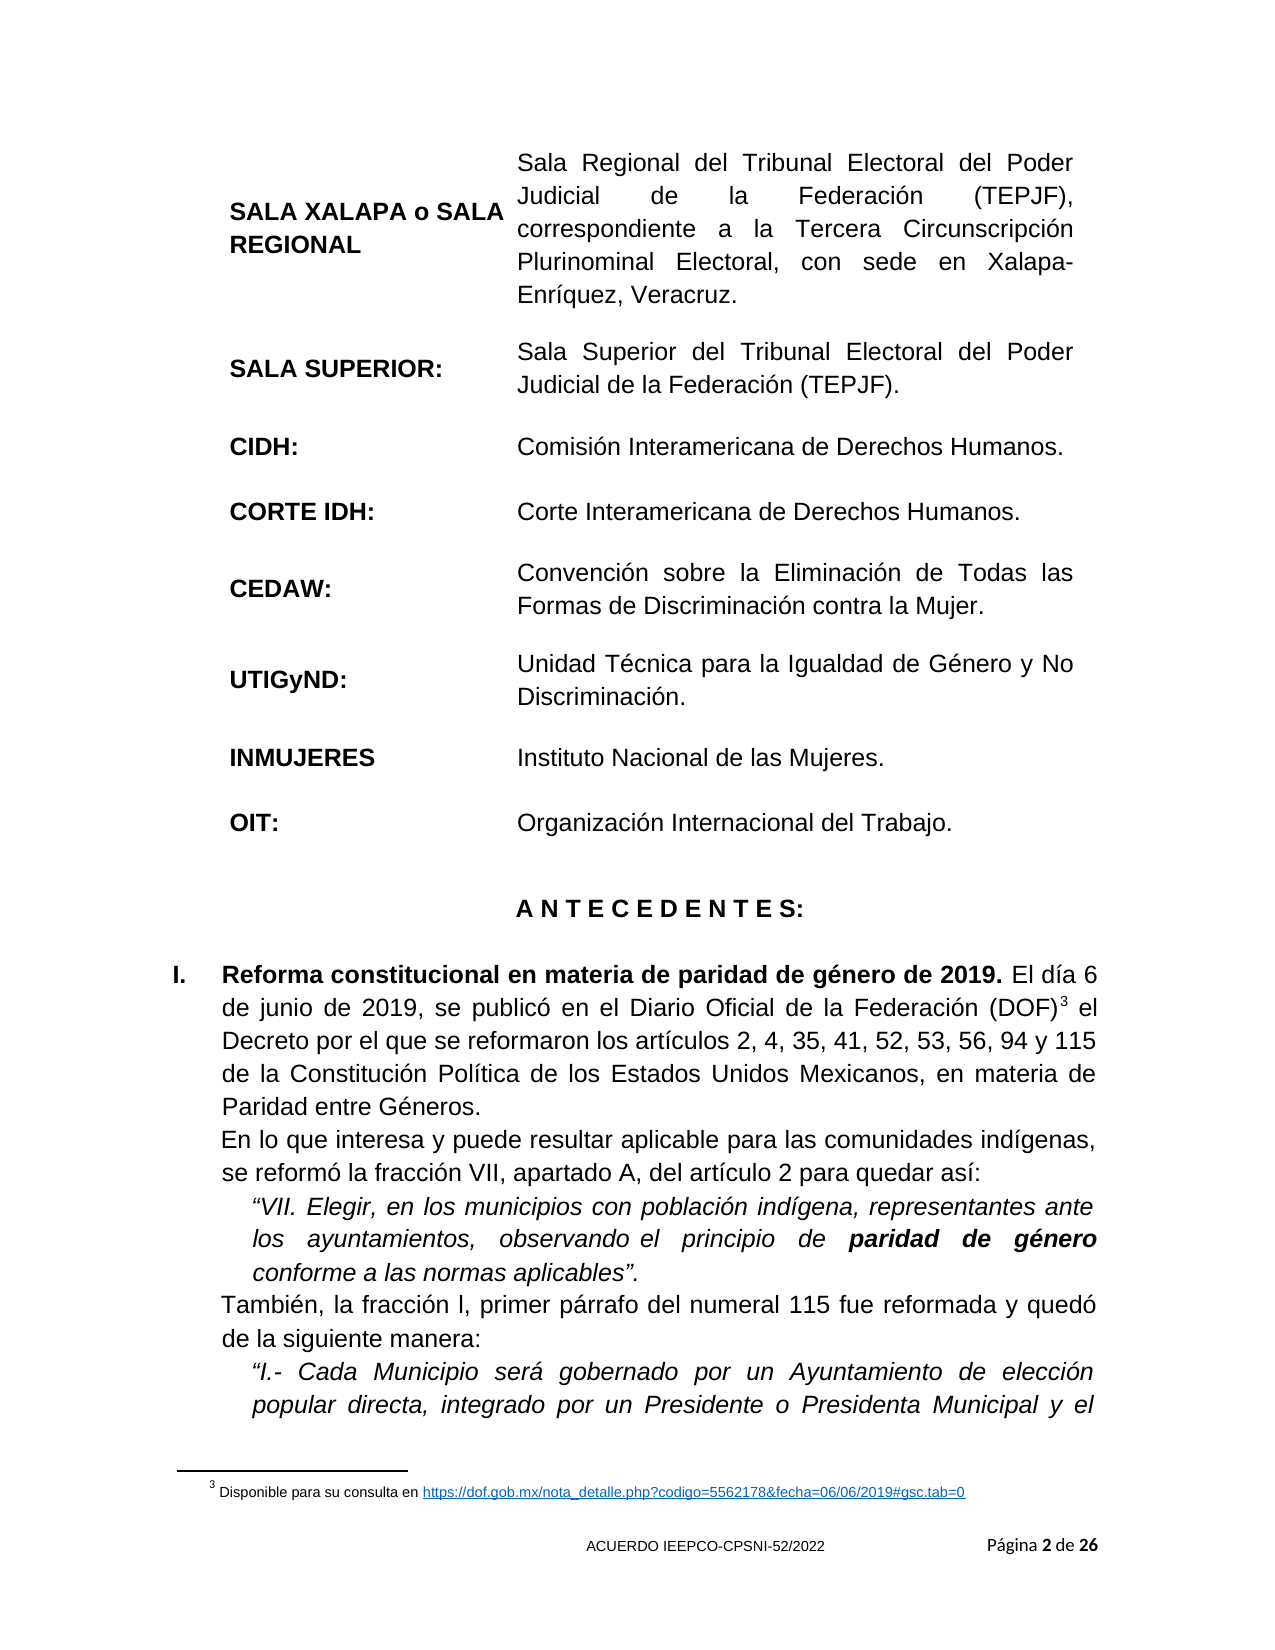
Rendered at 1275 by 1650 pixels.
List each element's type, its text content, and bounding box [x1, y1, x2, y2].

table_cell Convención sobre la Eliminación de Todas las Formas de Discriminación contra la Mujer. [517, 558, 1078, 649]
text A N T E C E D E N T E S: [222, 894, 1098, 923]
table_cell SALA XALAPA o SALA REGIONAL [229, 148, 517, 337]
table_cell Corte Interamericana de Derechos Humanos. [517, 493, 1078, 558]
list Reforma constitucional en materia de paridad de género de 2019. El día 6 de junio de 2019, se publicó en el Diario Oficial de la Federación (DOF) el Decreto por el que se reformaron los artículos 2, 4, 35, 41, 52, 53, 56, 94 y 115 de la Constitución Política de los Estados Unidos Mexicanos, en materia de Paridad entre Géneros. [186, 960, 1098, 1121]
table_cell Sala Regional del Tribunal Electoral del Poder Judicial de la Federación (TEPJF), correspondiente a la Tercera Circunscripción Plurinominal Electoral, con sede en Xalapa-Enríquez, Veracruz. [517, 148, 1078, 337]
list En lo que interesa y puede resultar aplicable para las comunidades indígenas, se reformó la fracción VII, apartado A, del artículo 2 para quedar así: [221, 1125, 1098, 1187]
table_cell INMUJERES [229, 739, 517, 804]
list También, la fracción l, primer párrafo del numeral 115 fue reformada y quedó de la siguiente manera: [221, 1291, 1098, 1352]
table_cell UTIGyND: [229, 649, 517, 739]
table_cell Comisión Interamericana de Derechos Humanos. [517, 428, 1078, 493]
table_cell Unidad Técnica para la Igualdad de Género y No Discriminación. [517, 649, 1078, 739]
table_cell Sala Superior del Tribunal Electoral del Poder Judicial de la Federación (TEPJF). [517, 338, 1078, 428]
table_cell Instituto Nacional de las Mujeres. [517, 739, 1078, 804]
table_cell Organización Internacional del Trabajo. [517, 804, 1078, 869]
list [251, 1357, 1098, 1418]
table_cell CORTE IDH: [229, 493, 517, 558]
text “VII. Elegir, en los municipios con población indígena, representantes ante los ayuntamientos, observando el principio de paridad de género conforme a las normas aplicables”. [251, 1191, 1098, 1286]
table_cell OIT: [229, 804, 517, 869]
table_cell CEDAW: [229, 558, 517, 649]
table_cell CIDH: [229, 428, 517, 493]
table_cell SALA SUPERIOR: [229, 338, 517, 428]
